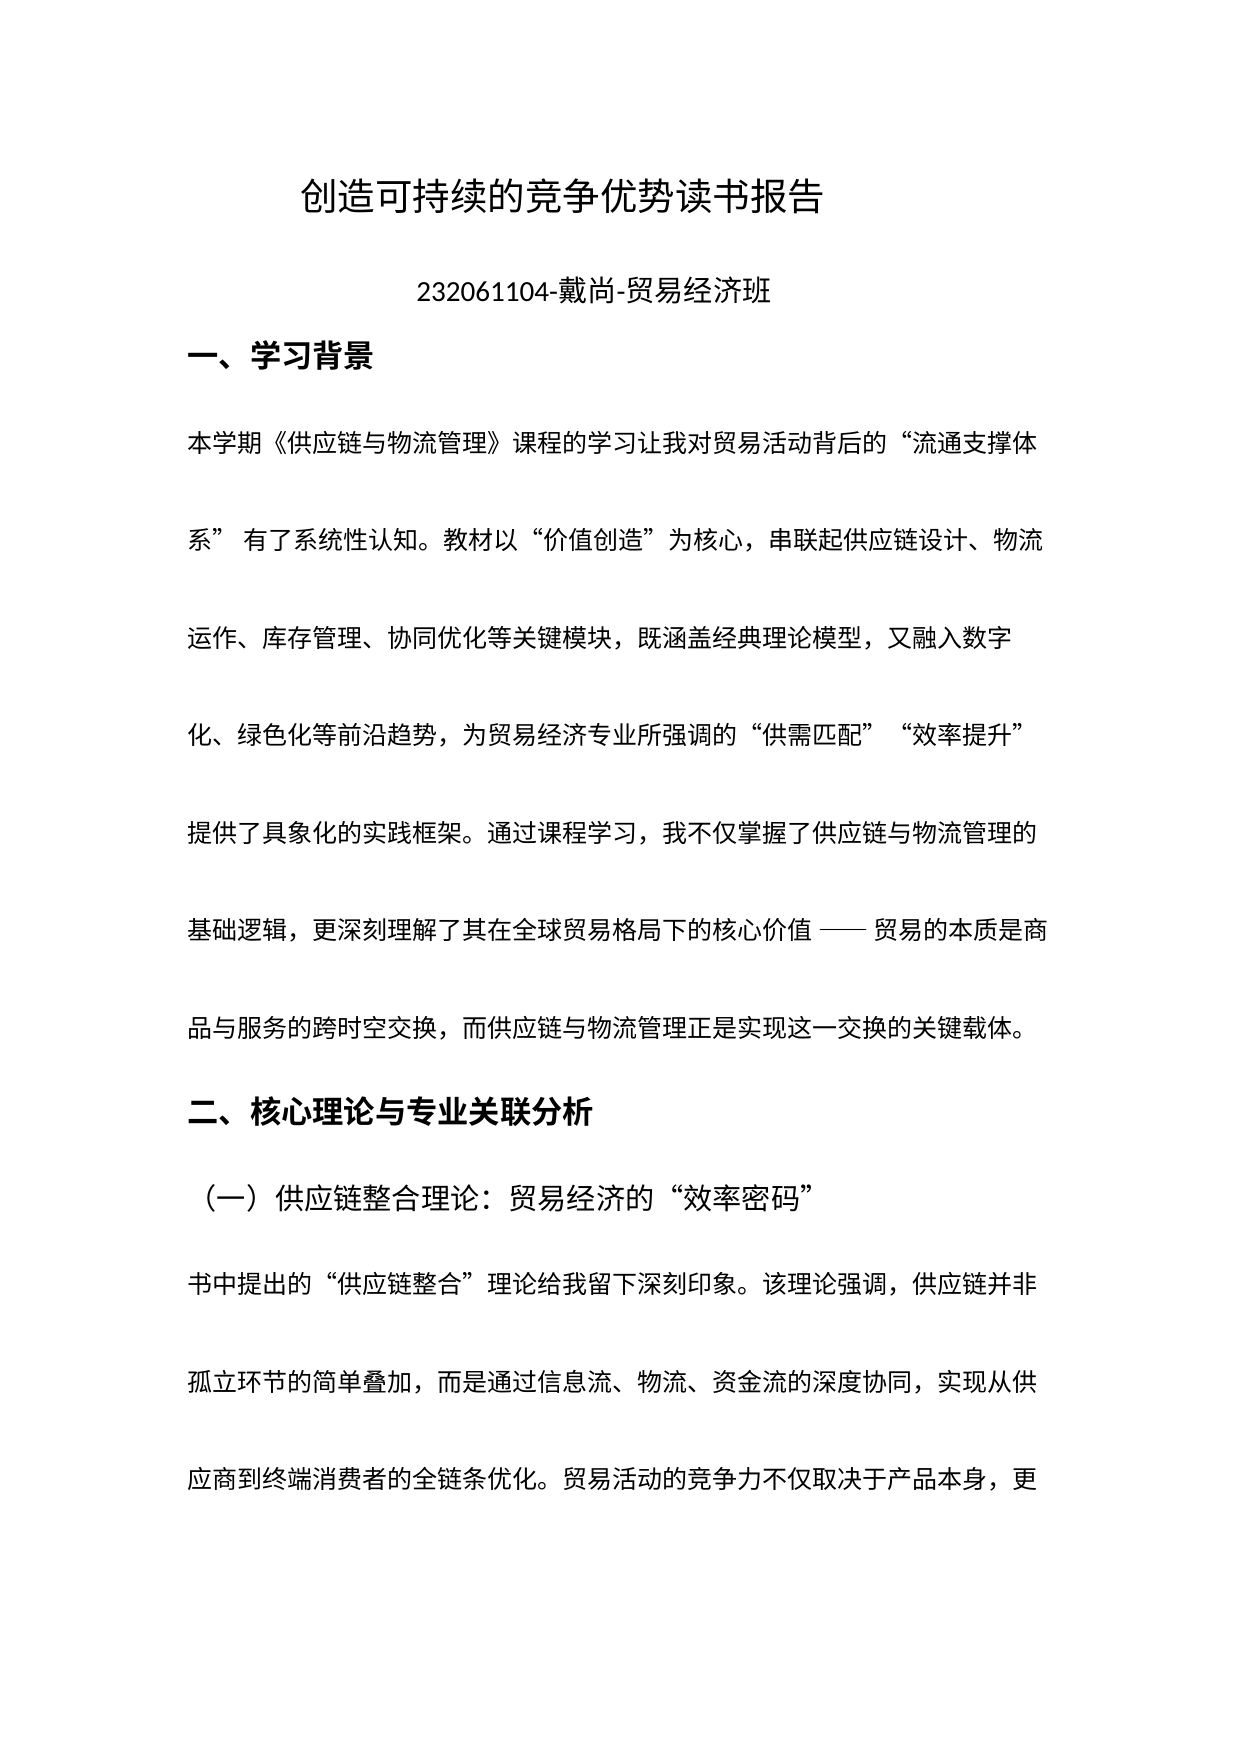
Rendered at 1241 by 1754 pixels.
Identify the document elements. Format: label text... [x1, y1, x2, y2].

text 本学期《供应链与物流管理》课程的学习让我对贸易活动背后的“流通支撑体系” 有了系统性认知。教材以“价值创造”为核心，串联起供应链设计、物流运作、库存管理、协同优化等关键模块，既涵盖经典理论模型，又融入数字化、绿色化等前沿趋势，为贸易经济专业所强调的“供需匹配”“效率提升” 提供了具象化的实践框架。通过课程学习，我不仅掌握了供应链与物流管理的基础逻辑，更深刻理解了其在全球贸易格局下的核心价值 —— 贸易的本质是商品与服务的跨时空交换，而供应链与物流管理正是实现这一交换的关键载体。 [187, 409, 1053, 1059]
subtitle 一、学习背景 [187, 321, 1053, 386]
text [187, 1251, 1053, 1511]
subtitle 创造可持续的竞争优势读书报告 [187, 162, 1053, 227]
text 232061104-戴尚-贸易经济班 [187, 256, 1053, 321]
subtitle 二、核心理论与专业关联分析 [187, 1077, 1053, 1142]
subtitle （一）供应链整合理论：贸易经济的“效率密码” [187, 1164, 1053, 1229]
